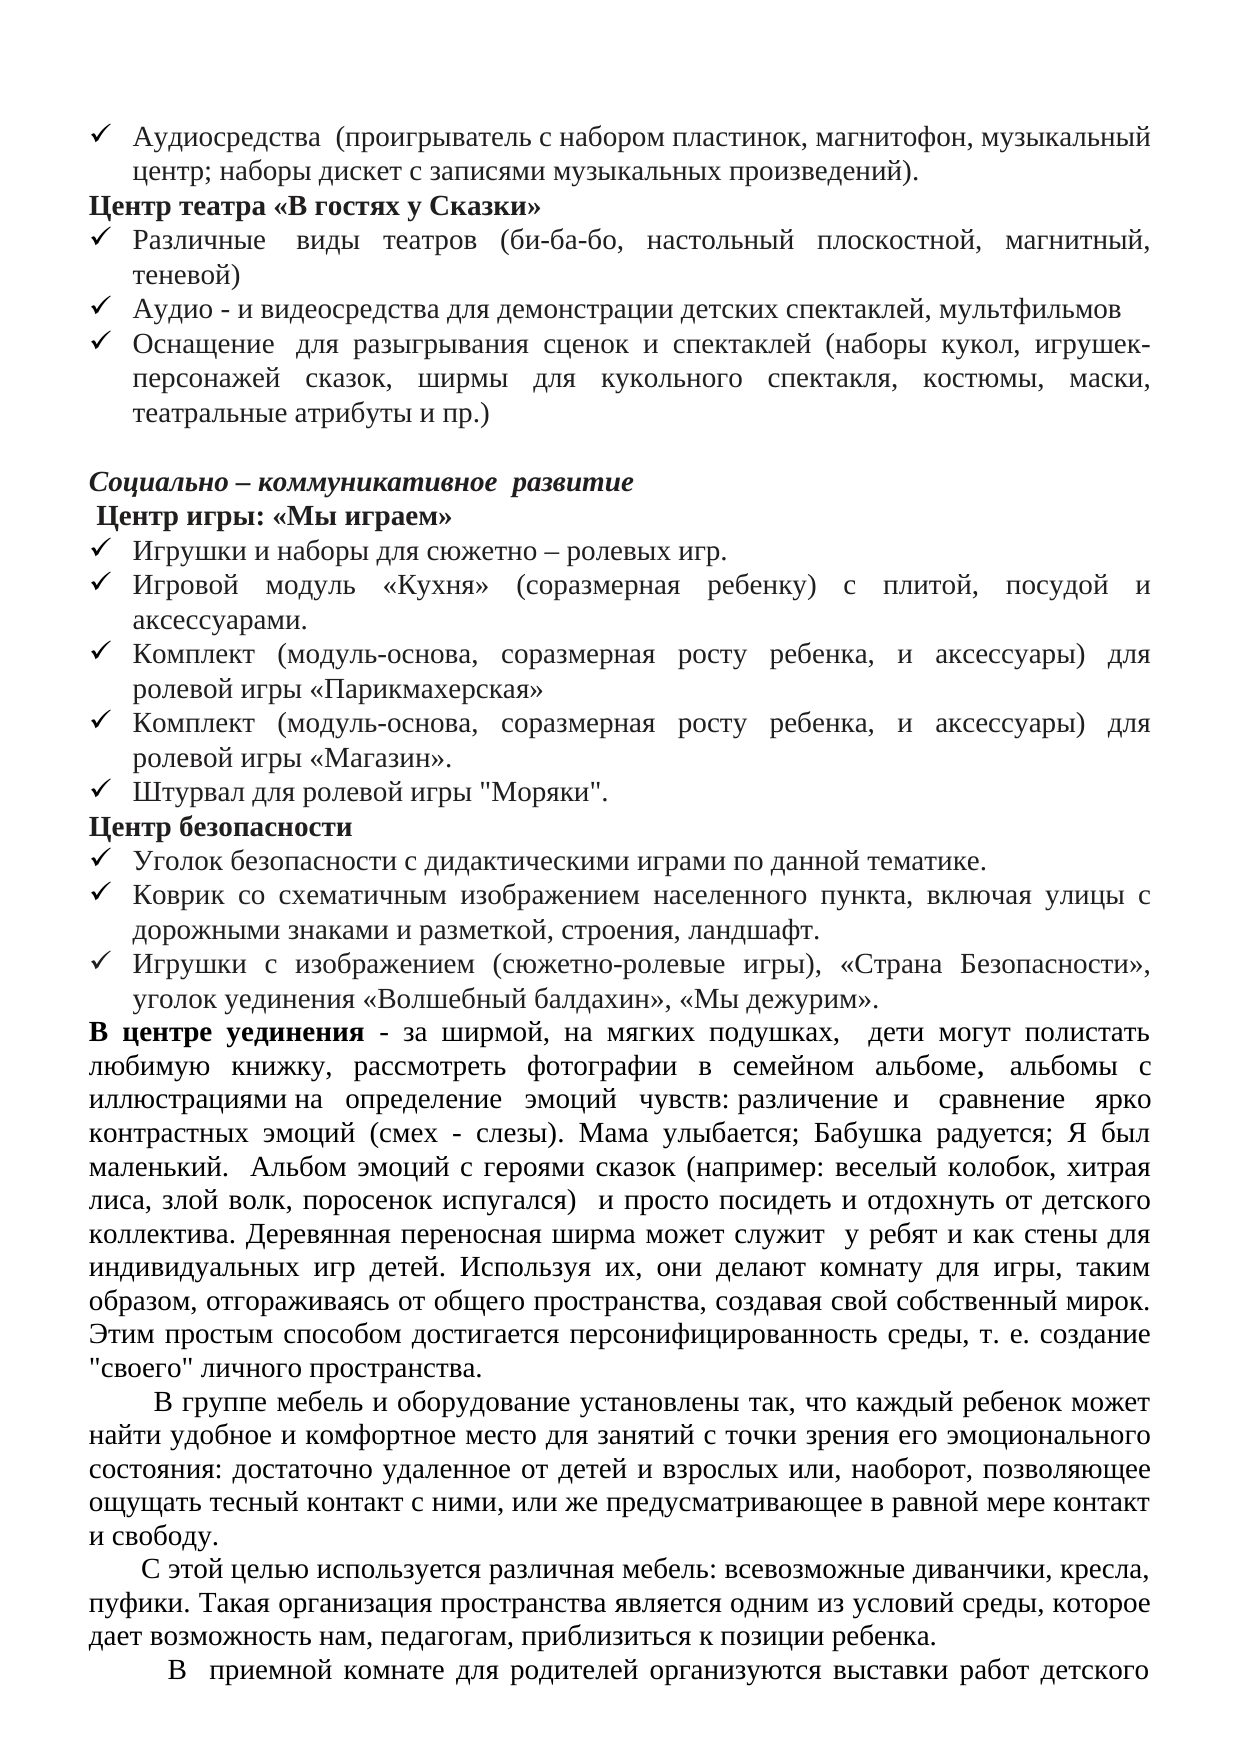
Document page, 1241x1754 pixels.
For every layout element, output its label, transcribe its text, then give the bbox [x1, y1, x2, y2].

text Центр театра «В гостях у Сказки» [89, 187, 1152, 222]
list Аудиосредства (проигрыватель с набором пластинок, магнитофон, музыкальный центр; наборы дискет с записями музыкальных произведений). [89, 118, 1152, 187]
list Аудио - и видеосредства для демонстрации детских спектаклей, мультфильмов [89, 291, 1152, 325]
list Различные виды театров (би-ба-бо, настольный плоскостной, магнитный, теневой) [89, 222, 1152, 291]
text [89, 1652, 1152, 1686]
list Игрушки и наборы для сюжетно – ролевых игр. [89, 532, 1152, 566]
list Игровой модуль «Кухня» (соразмерная ребенку) с плитой, посудой и аксессуарами. [89, 566, 1152, 635]
list Оснащение для разыгрывания сценок и спектаклей (наборы кукол, игрушек-персонажей сказок, ширмы для кукольного спектакля, костюмы, маски, театральные атрибуты и пр.) [89, 325, 1152, 428]
list Комплект (модуль-основа, соразмерная росту ребенка, и аксессуары) для ролевой игры «Парикмахерская» [89, 635, 1152, 704]
text В группе мебель и оборудование установлены так, что каждый ребенок может найти удобное и комфортное место для занятий с точки зрения его эмоционального состояния: достаточно удаленное от детей и взрослых или, наоборот, позволяющее ощущать тесный контакт с ними, или же предусматривающее в равной мере контакт и свободу. [89, 1384, 1152, 1551]
text С этой целью используется различная мебель: всевозможные диванчики, кресла, пуфики. Такая организация пространства является одним из условий среды, которое дает возможность нам, педагогам, приблизиться к позиции ребенка. [89, 1551, 1152, 1652]
text Центр игры: «Мы играем» [89, 497, 1152, 532]
text В центре уединения - за ширмой, на мягких подушках, дети могут полистать любимую книжку, рассмотреть фотографии в семейном альбоме, альбомы с иллюстрациями на определение эмоций чувств: различение и сравнение ярко контрастных эмоций (смех - слезы). Мама улыбается; Бабушка радуется; Я был маленький. Альбом эмоций с героями сказок (например: веселый колобок, хитрая лиса, злой волк, поросенок испугался) и просто посидеть и отдохнуть от детского коллектива. Деревянная переносная ширма может служит у ребят и как стены для индивидуальных игр детей. Используя их, они делают комнату для игры, таким образом, отгораживаясь от общего пространства, создавая свой собственный мирок. Этим простым способом достигается персонифицированность среды, т. е. создание "своего" личного пространства. [89, 1014, 1152, 1384]
list Уголок безопасности с дидактическими играми по данной тематике. [89, 842, 1152, 877]
list Игрушки с изображением (сюжетно-ролевые игры), «Страна Безопасности», уголок уединения «Волшебный балдахин», «Мы дежурим». [89, 946, 1152, 1014]
text Центр безопасности [89, 808, 1152, 842]
list Штурвал для ролевой игры "Моряки". [89, 773, 1152, 808]
list Коврик со схематичным изображением населенного пункта, включая улицы с дорожными знаками и разметкой, строения, ландшафт. [89, 877, 1152, 946]
text Социально – коммуникативное развитие [89, 463, 1152, 497]
list Комплект (модуль-основа, соразмерная росту ребенка, и аксессуары) для ролевой игры «Магазин». [89, 704, 1152, 773]
